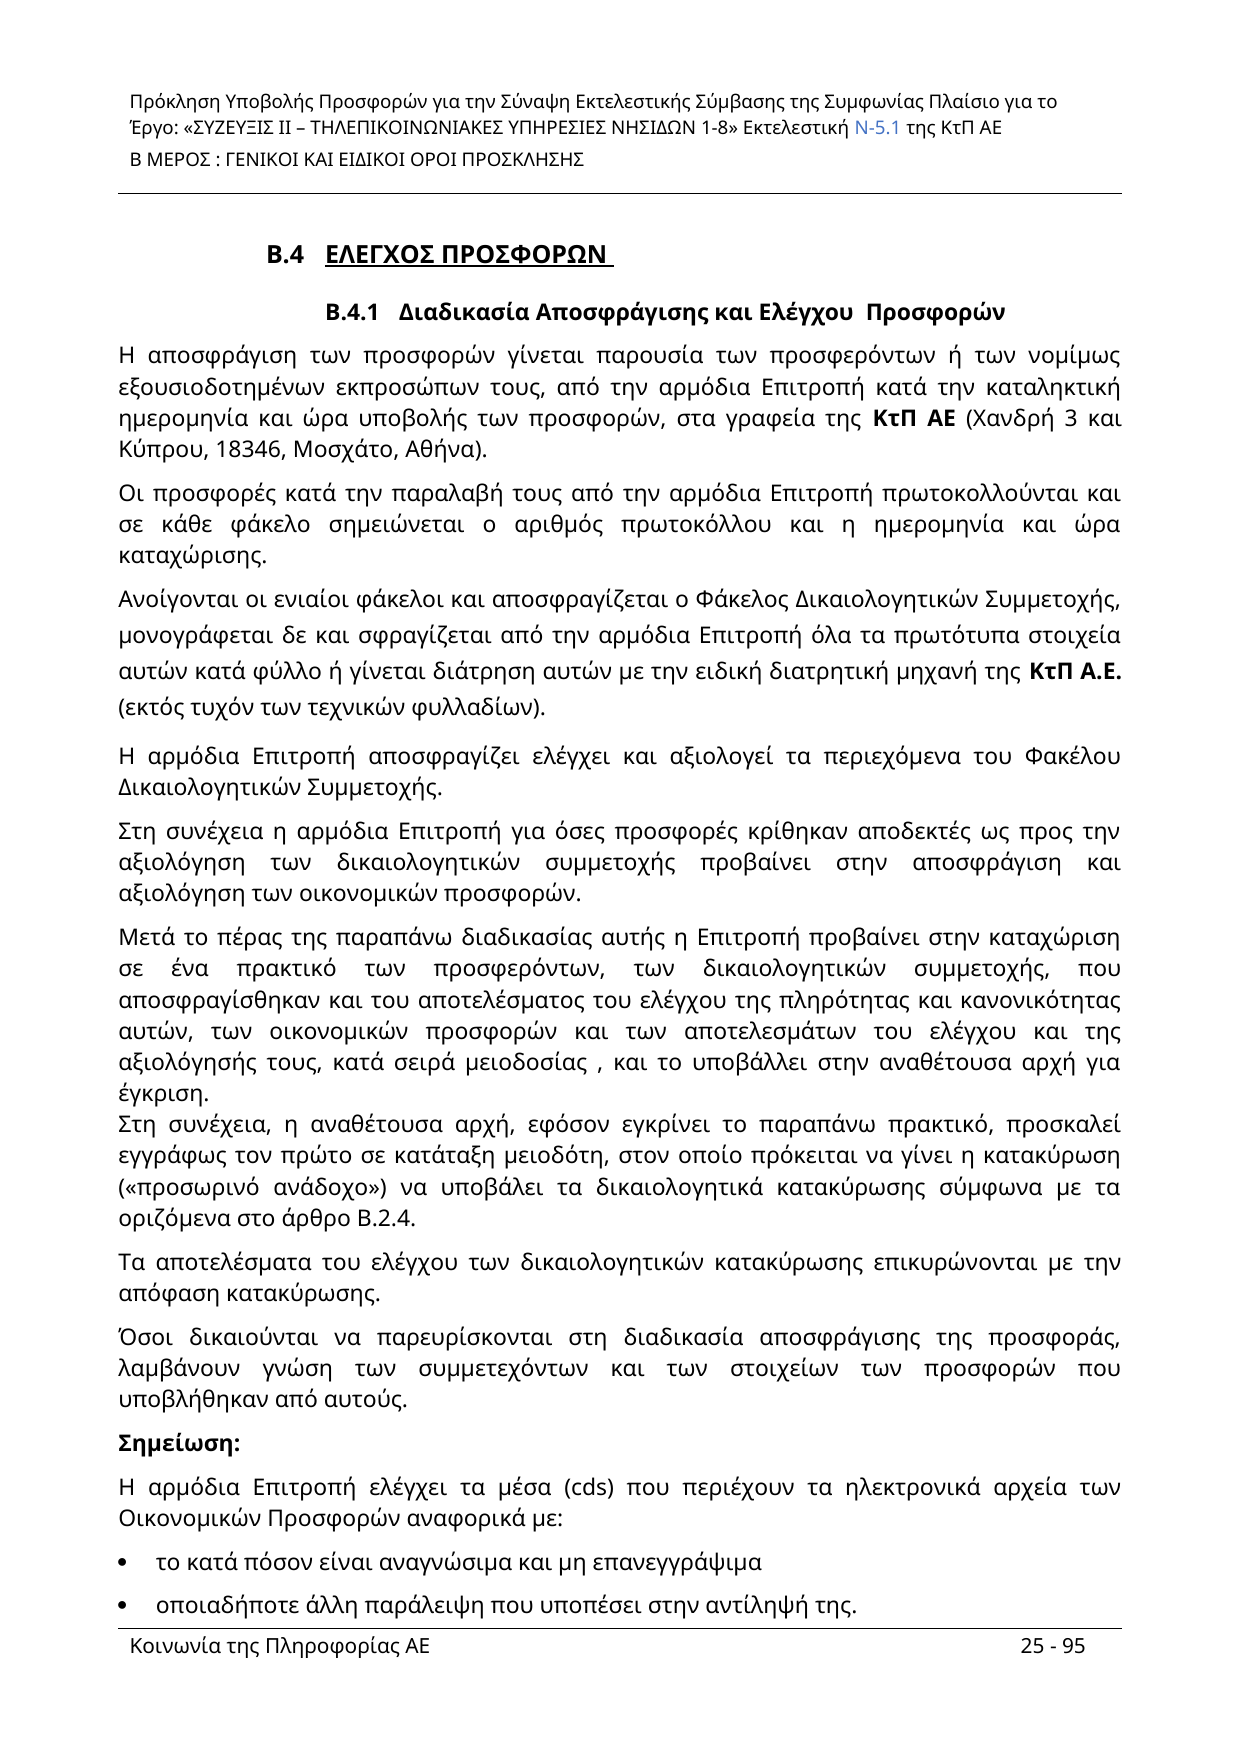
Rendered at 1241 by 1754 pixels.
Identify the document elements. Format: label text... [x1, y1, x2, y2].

list οποιαδήποτε άλλη παράλειψη που υποπέσει στην αντίληψή της. [118, 1589, 1122, 1621]
text Οι προσφορές κατά την παραλαβή τους από την αρμόδια Επιτροπή πρωτοκολλούνται και σε κάθε φάκελο σημειώνεται ο αριθμός πρωτοκόλλου και η ημερομηνία και ώρα καταχώρισης. [118, 477, 1122, 571]
subtitle Διαδικασία Αποσφράγισης και Ελέγχου Προσφορών [325, 296, 1122, 327]
text Μετά το πέρας της παραπάνω διαδικασίας αυτής η Επιτροπή προβαίνει στην καταχώριση σε ένα πρακτικό των προσφερόντων, των δικαιολογητικών συμμετοχής, που αποσφραγίσθηκαν και του αποτελέσματος του ελέγχου της πληρότητας και κανονικότητας αυτών, των οικονομικών προσφορών και των αποτελεσμάτων του ελέγχου και της αξιολόγησής τους, κατά σειρά μειοδοσίας , και το υποβάλλει στην αναθέτουσα αρχή για έγκριση. [118, 921, 1122, 1108]
text Ανοίγονται οι ενιαίοι φάκελοι και αποσφραγίζεται ο Φάκελος Δικαιολογητικών Συμμετοχής, μονογράφεται δε και σφραγίζεται από την αρμόδια Επιτροπή όλα τα πρωτότυπα στοιχεία αυτών κατά φύλλο ή γίνεται διάτρηση αυτών με την ειδική διατρητική μηχανή της ΚτΠ Α.Ε. (εκτός τυχόν των τεχνικών φυλλαδίων). [118, 583, 1122, 722]
list το κατά πόσον είναι αναγνώσιμα και μη επανεγγράψιμα [118, 1546, 1122, 1577]
text Στη συνέχεια η αρμόδια Επιτροπή για όσες προσφορές κρίθηκαν αποδεκτές ως προς την αξιολόγηση των δικαιολογητικών συμμετοχής προβαίνει στην αποσφράγιση και αξιολόγηση των οικονομικών προσφορών. [118, 814, 1122, 908]
text Όσοι δικαιούνται να παρευρίσκονται στη διαδικασία αποσφράγισης της προσφοράς, λαμβάνουν γνώση των συμμετεχόντων και των στοιχείων των προσφορών που υποβλήθηκαν από αυτούς. [118, 1321, 1122, 1414]
text Σημείωση: [118, 1427, 1122, 1458]
text Η αρμόδια Επιτροπή αποσφραγίζει ελέγχει και αξιολογεί τα περιεχόμενα του Φακέλου Δικαιολογητικών Συμμετοχής. [118, 739, 1122, 802]
subtitle ΕΛΕΓΧΟΣ ΠΡΟΣΦΟΡΩΝ [266, 236, 1122, 271]
text Στη συνέχεια, η αναθέτουσα αρχή, εφόσον εγκρίνει το παραπάνω πρακτικό, προσκαλεί εγγράφως τον πρώτο σε κατάταξη μειοδότη, στον οποίο πρόκειται να γίνει η κατακύρωση («προσωρινό ανάδοχο») να υποβάλει τα δικαιολογητικά κατακύρωσης σύμφωνα με τα οριζόμενα στο άρθρο Β.2.4. [118, 1108, 1122, 1233]
text Η αποσφράγιση των προσφορών γίνεται παρουσία των προσφερόντων ή των νομίμως εξουσιοδοτημένων εκπροσώπων τους, από την αρμόδια Επιτροπή κατά την καταληκτική ημερομηνία και ώρα υποβολής των προσφορών, στα γραφεία της ΚτΠ ΑΕ (Χανδρή 3 και Κύπρου, 18346, Μοσχάτο, Αθήνα). [118, 339, 1122, 464]
text Η αρμόδια Επιτροπή ελέγχει τα μέσα (cds) που περιέχουν τα ηλεκτρονικά αρχεία των Οικονομικών Προσφορών αναφορικά με: [118, 1471, 1122, 1533]
text Τα αποτελέσματα του ελέγχου των δικαιολογητικών κατακύρωσης επικυρώνονται με την απόφαση κατακύρωσης. [118, 1246, 1122, 1308]
